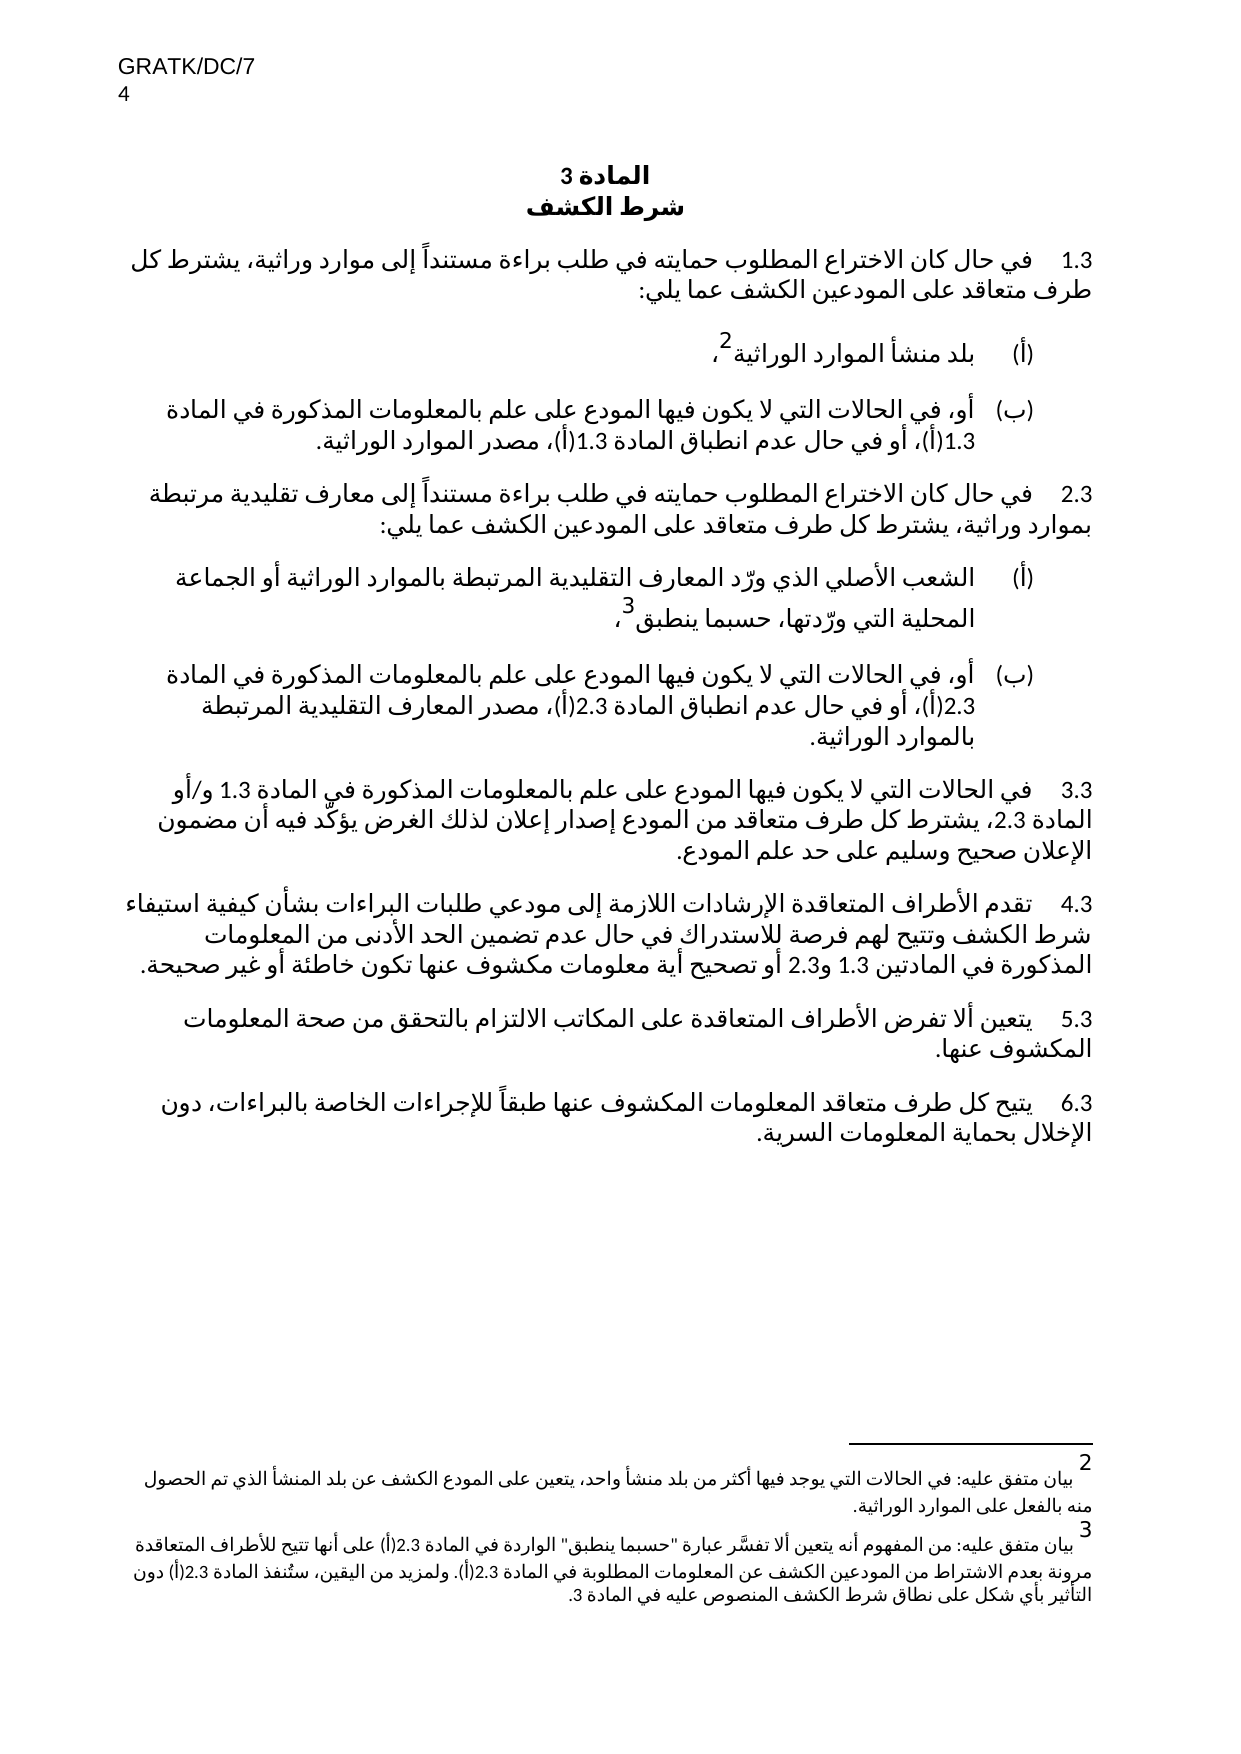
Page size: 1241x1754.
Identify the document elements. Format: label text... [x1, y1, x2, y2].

text شرط الكشف [118, 191, 1092, 221]
text (ب) أو، في الحالات التي لا يكون فيها المودع على علم بالمعلومات المذكورة في المادة 1.3(أ)، أو في حال عدم انطباق المادة 1.3(أ)، مصدر الموارد الوراثية. [118, 395, 1034, 456]
text 5.3 يتعين ألا تفرض الأطراف المتعاقدة على المكاتب الالتزام بالتحقق من صحة المعلومات المكشوف عنها. [118, 1003, 1092, 1064]
text 3.3 في الحالات التي لا يكون فيها المودع على علم بالمعلومات المذكورة في المادة 1.3 و/أو المادة 2.3، يشترط كل طرف متعاقد من المودع إصدار إعلان لذلك الغرض يؤكّد فيه أن مضمون الإعلان صحيح وسليم على حد علم المودع. [118, 774, 1092, 866]
text 1.3 في حال كان الاختراع المطلوب حمايته في طلب براءة مستنداً إلى موارد وراثية، يشترط كل طرف متعاقد على المودعين الكشف عما يلي: [118, 244, 1092, 305]
text 2.3 في حال كان الاختراع المطلوب حمايته في طلب براءة مستنداً إلى معارف تقليدية مرتبطة بموارد وراثية، يشترط كل طرف متعاقد على المودعين الكشف عما يلي: [118, 479, 1092, 540]
text (ب) أو، في الحالات التي لا يكون فيها المودع على علم بالمعلومات المذكورة في المادة 2.3(أ)، أو في حال عدم انطباق المادة 2.3(أ)، مصدر المعارف التقليدية المرتبطة بالموارد الوراثية. [118, 660, 1034, 751]
text 6.3 يتيح كل طرف متعاقد المعلومات المكشوف عنها طبقاً للإجراءات الخاصة بالبراءات، دون الإخلال بحماية المعلومات السرية. [118, 1087, 1092, 1148]
text 4.3 تقدم الأطراف المتعاقدة الإرشادات اللازمة إلى مودعي طلبات البراءات بشأن كيفية استيفاء شرط الكشف وتتيح لهم فرصة للاستدراك في حال عدم تضمين الحد الأدنى من المعلومات المذكورة في المادتين 1.3 و2.3 أو تصحيح أية معلومات مكشوف عنها تكون خاطئة أو غير صحيحة. [118, 889, 1092, 980]
text المادة 3 [118, 160, 1092, 191]
text (أ) الشعب الأصلي الذي ورّد المعارف التقليدية المرتبطة بالموارد الوراثية أو الجماعة المحلية التي ورّدتها، حسبما ينطبق، [118, 563, 1034, 637]
text (أ) بلد منشأ الموارد الوراثية، [118, 328, 1034, 372]
